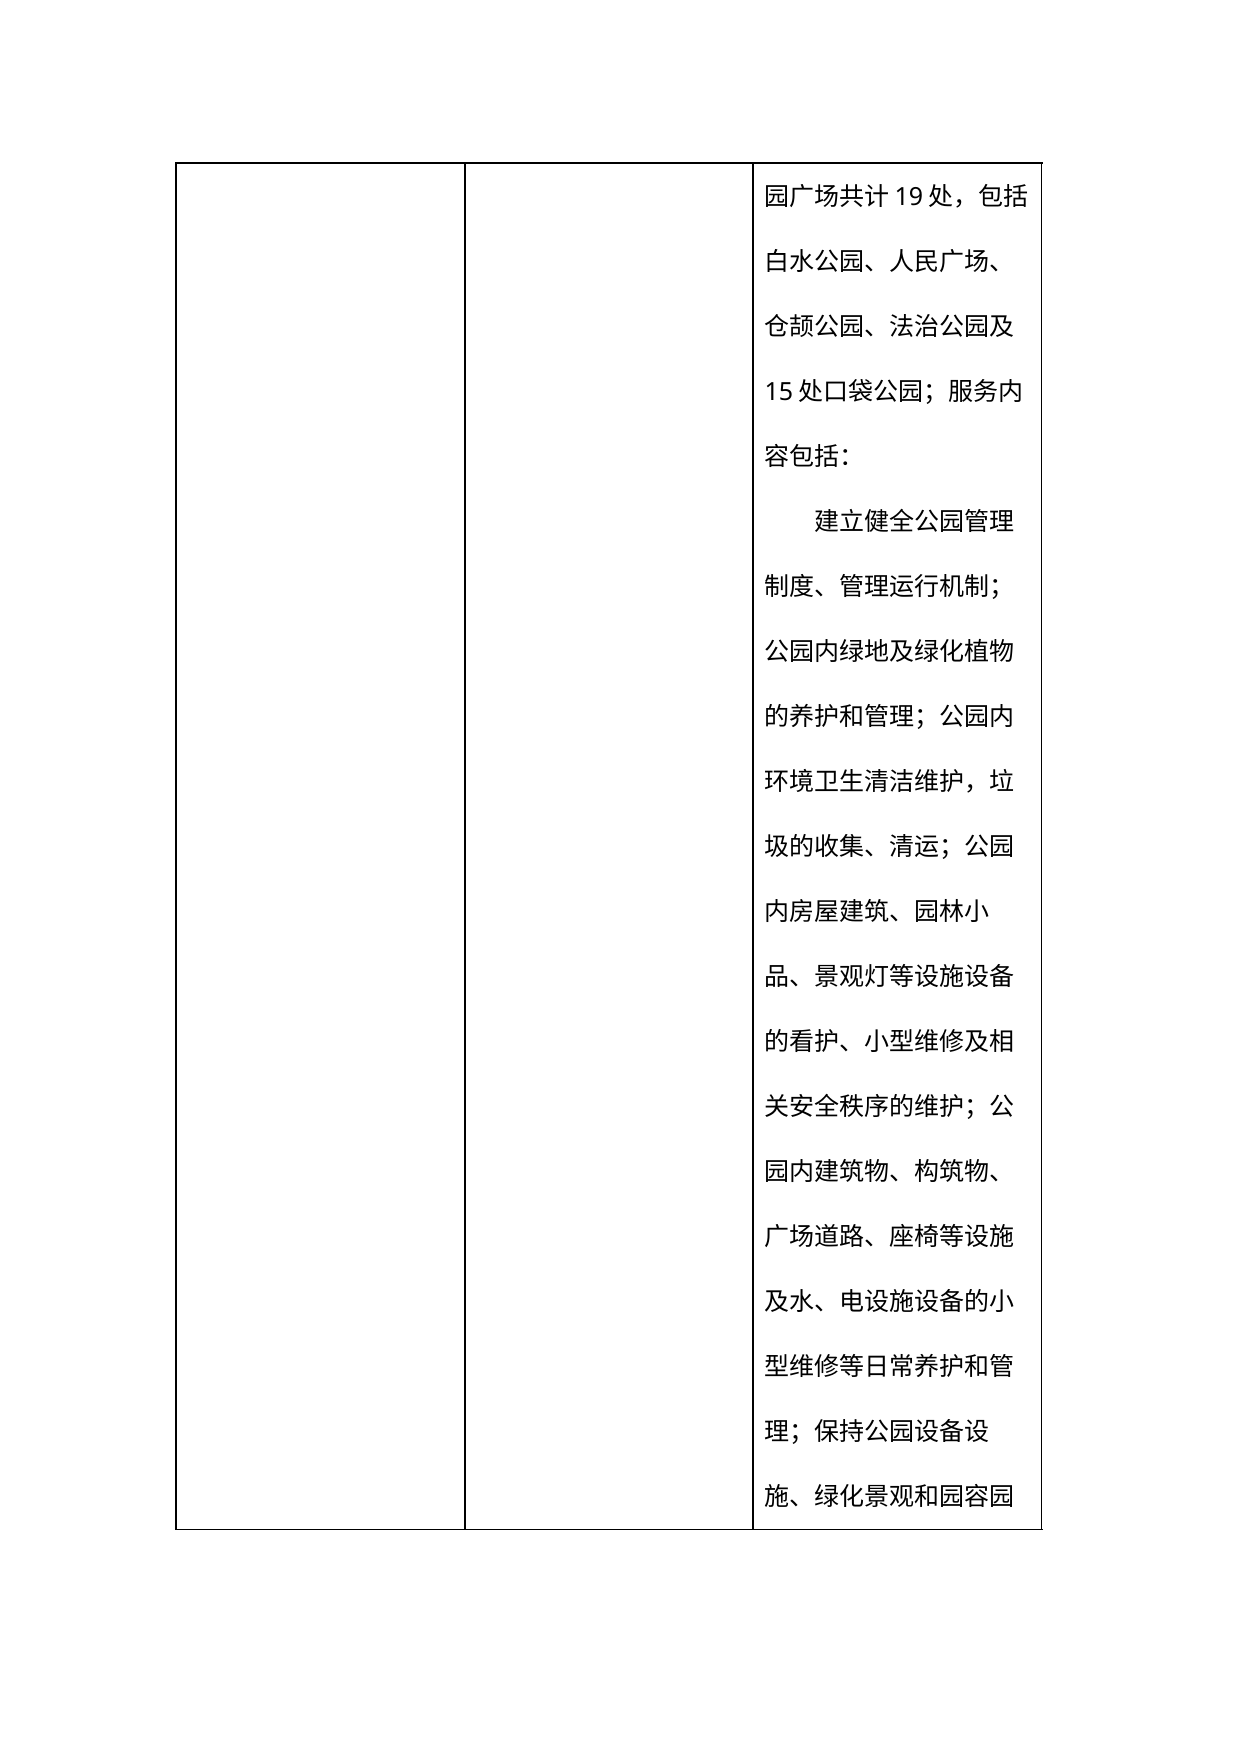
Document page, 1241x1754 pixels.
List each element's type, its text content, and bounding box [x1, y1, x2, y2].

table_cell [754, 164, 1041, 1528]
table_cell [466, 164, 752, 1528]
table_cell 1 [177, 164, 464, 1528]
